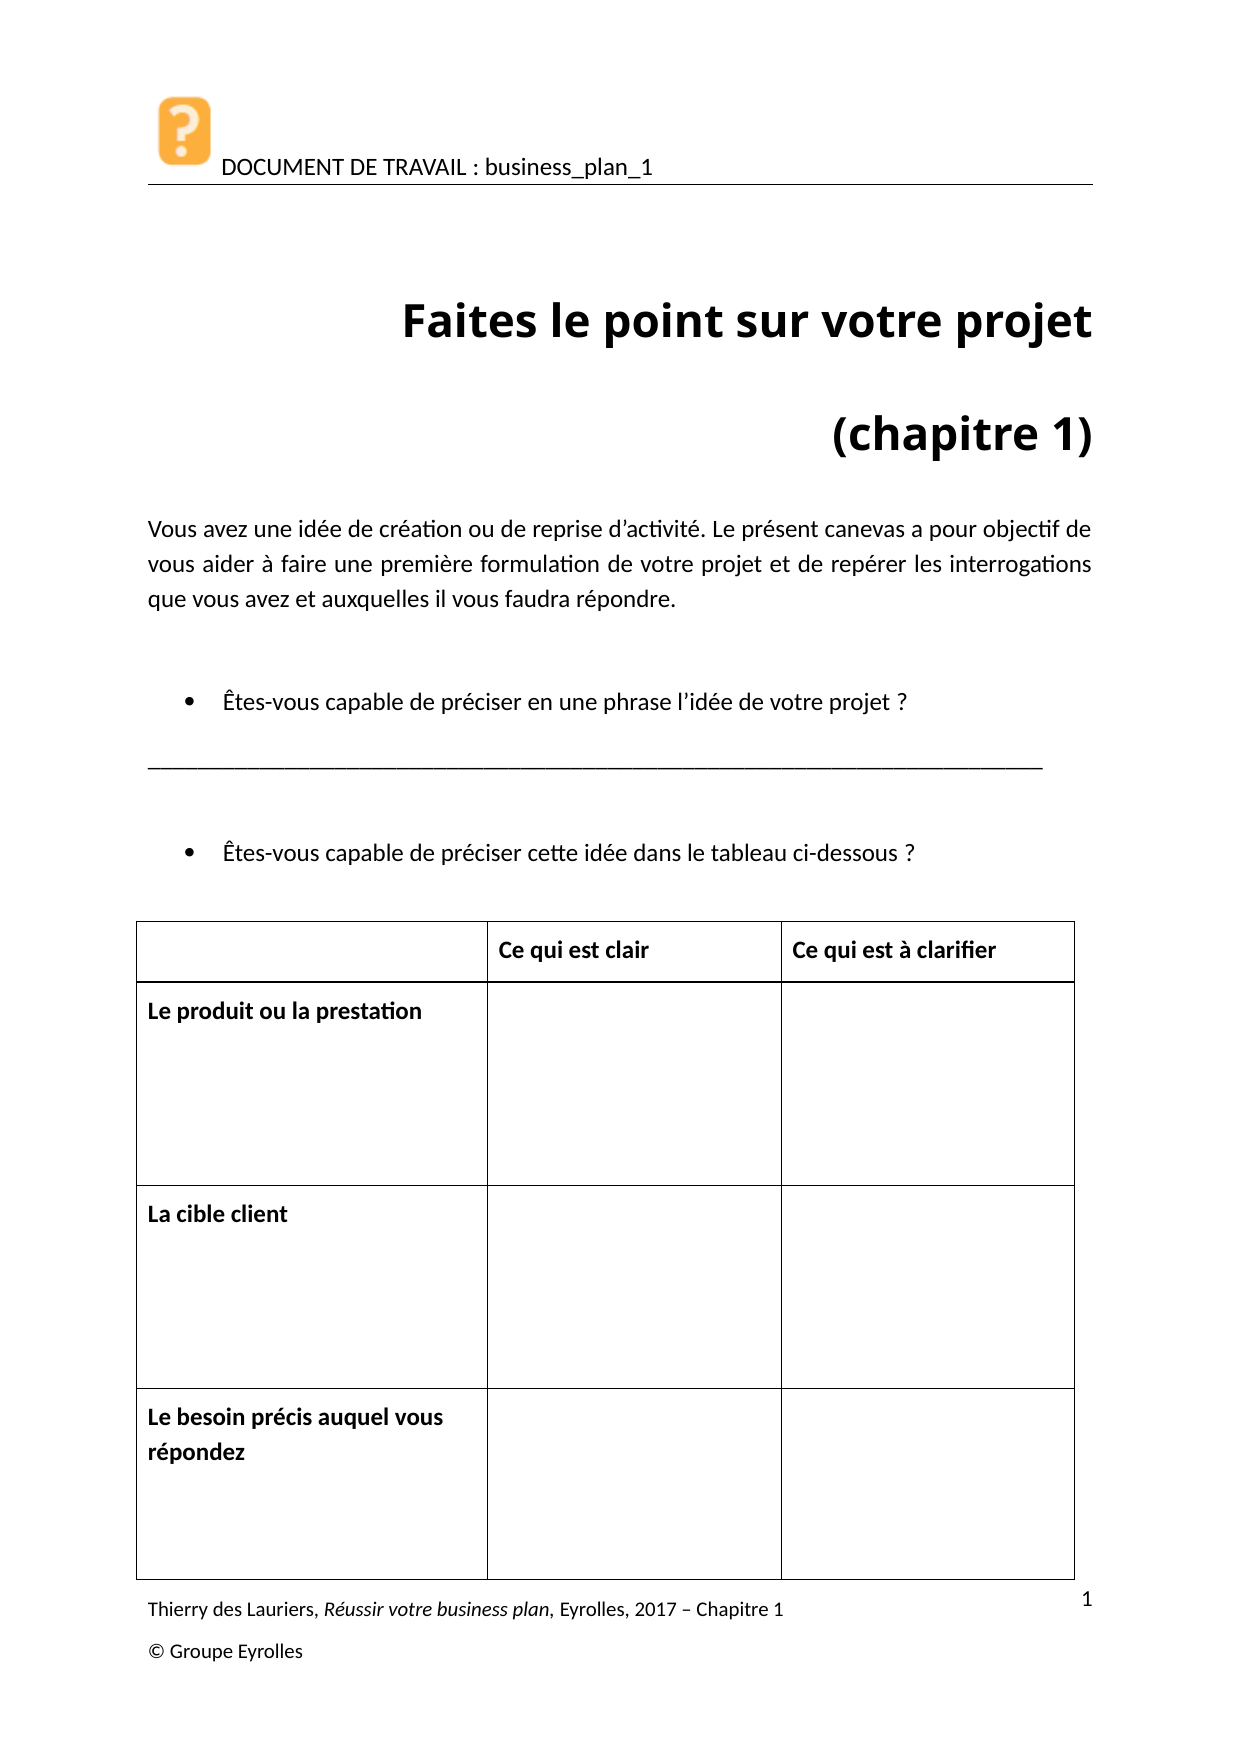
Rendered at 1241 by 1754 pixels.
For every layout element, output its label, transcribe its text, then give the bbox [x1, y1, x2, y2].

table_header Ce qui est à clarifier [782, 922, 1074, 981]
text Faites le point sur votre projet [148, 289, 1093, 351]
table_cell [782, 983, 1074, 1185]
table_cell La cible client [137, 1186, 487, 1388]
table_cell Le besoin précis auquel vous répondez [137, 1389, 487, 1579]
table_cell [782, 1389, 1074, 1579]
table_cell [782, 1186, 1074, 1388]
table_header Ce qui est clair [488, 922, 781, 981]
text (chapitre 1) [148, 401, 1093, 463]
table_cell [488, 1389, 781, 1579]
table_cell [488, 983, 781, 1185]
list Êtes-vous capable de préciser cette idée dans le tableau ci-dessous ? [185, 837, 1093, 867]
text ________________________________________________________________________ [148, 742, 1093, 772]
picture [147, 86, 222, 176]
text Vous avez une idée de création ou de reprise d’activité. Le présent canevas a pour objectif de vous aider à faire une première formulation de votre projet et de repérer les interrogations que vous avez et auxquelles il vous faudra répondre. [148, 513, 1093, 614]
table_cell Le produit ou la prestation [137, 983, 487, 1185]
list Êtes-vous capable de préciser en une phrase l’idée de votre projet ? [185, 686, 1093, 717]
table_header [137, 922, 487, 981]
table_cell [488, 1186, 781, 1388]
